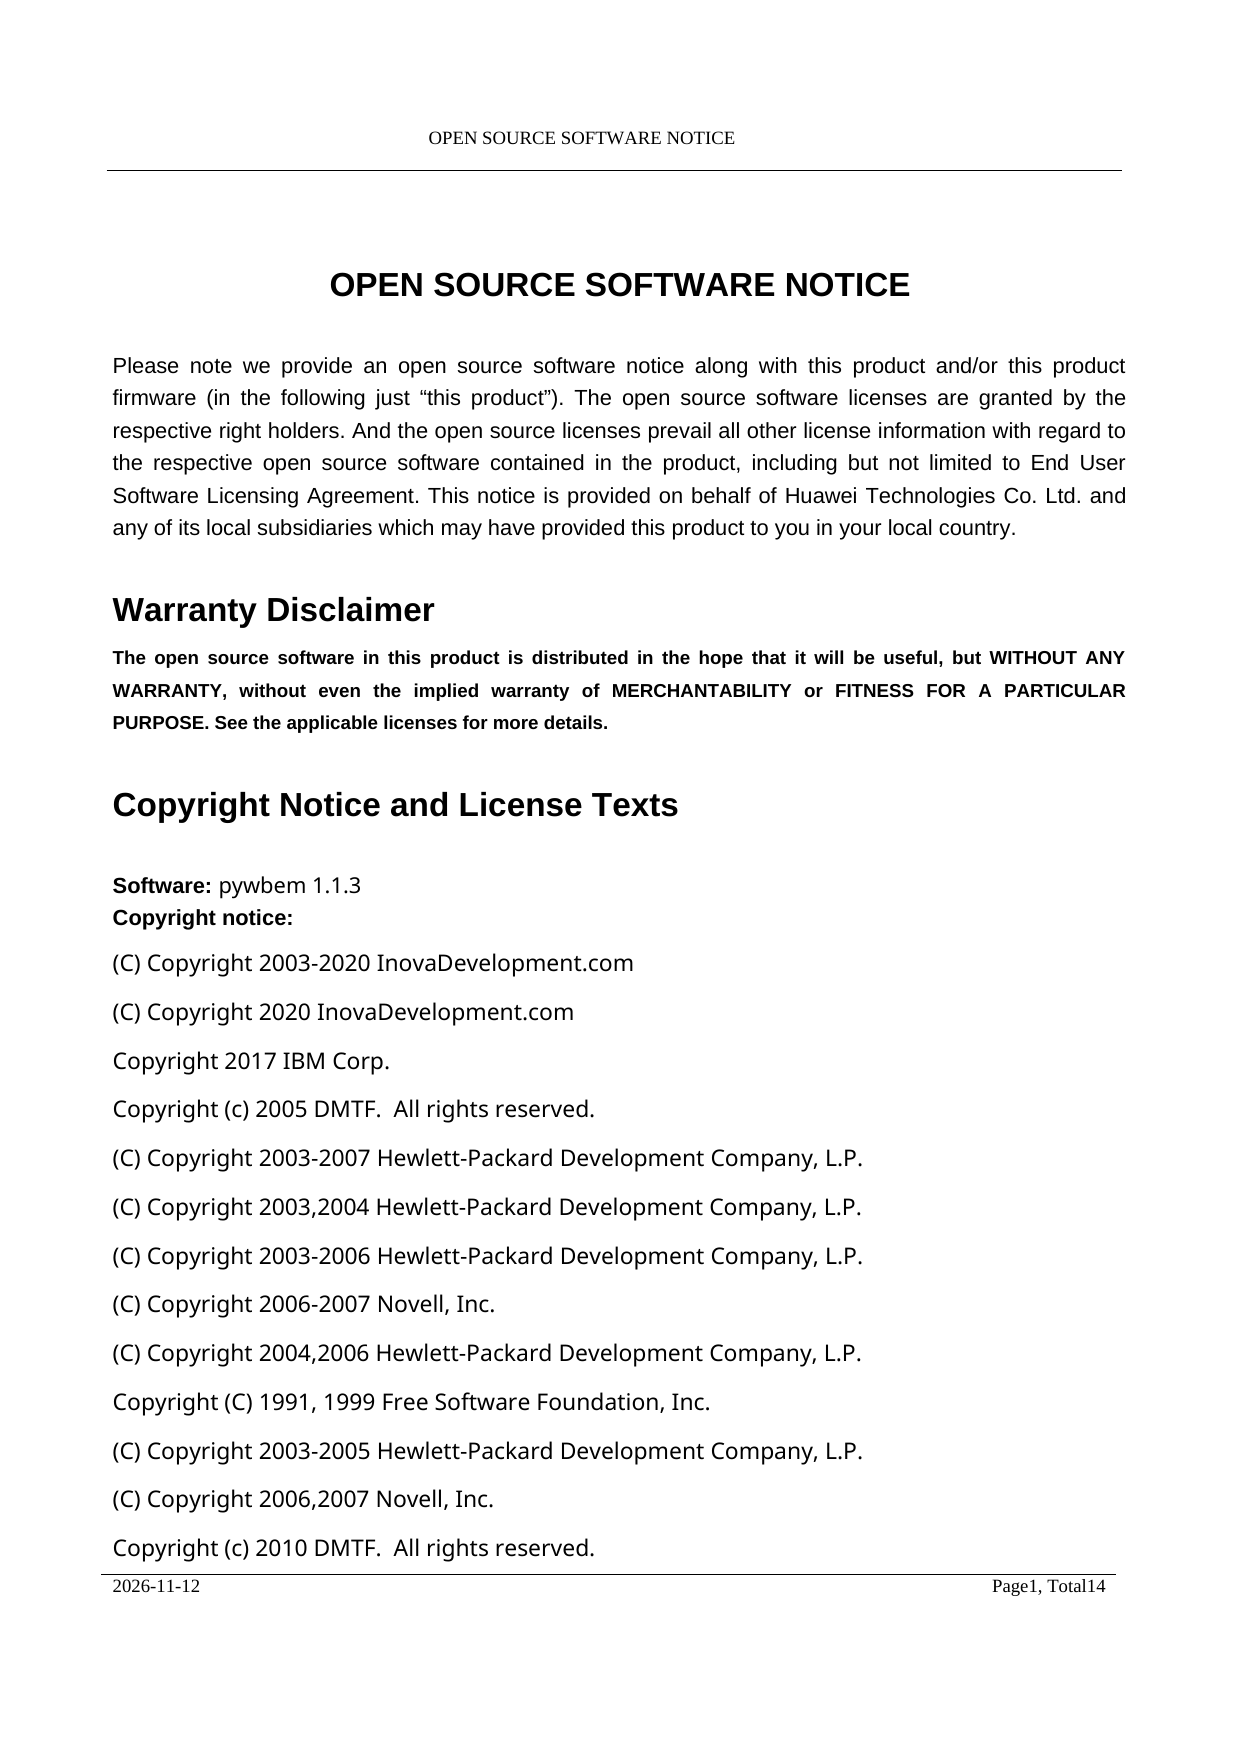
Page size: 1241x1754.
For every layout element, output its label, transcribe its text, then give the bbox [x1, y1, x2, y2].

text OPEN SOURCE SOFTWARE NOTICE [112, 251, 1128, 316]
text Copyright notice: [112, 901, 1128, 934]
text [112, 947, 1128, 1564]
text Copyright Notice and License Texts [112, 771, 1128, 836]
text Software: pywbem 1.1.3 [112, 869, 1128, 901]
text Please note we provide an open source software notice along with this product and/or this product firmware (in the following just “this product”). The open source software licenses are granted by the respective right holders. And the open source licenses prevail all other license information with regard to the respective open source software contained in the product, including but not limited to End User Software Licensing Agreement. This notice is provided on behalf of Huawei Technologies Co. Ltd. and any of its local subsidiaries which may have provided this product to you in your local country. [112, 349, 1128, 544]
text The open source software in this product is distributed in the hope that it will be useful, but WITHOUT ANY WARRANTY, without even the implied warranty of MERCHANTABILITY or FITNESS FOR A PARTICULAR PURPOSE. See the applicable licenses for more details. [112, 641, 1128, 739]
text Warranty Disclaimer [112, 576, 1128, 641]
